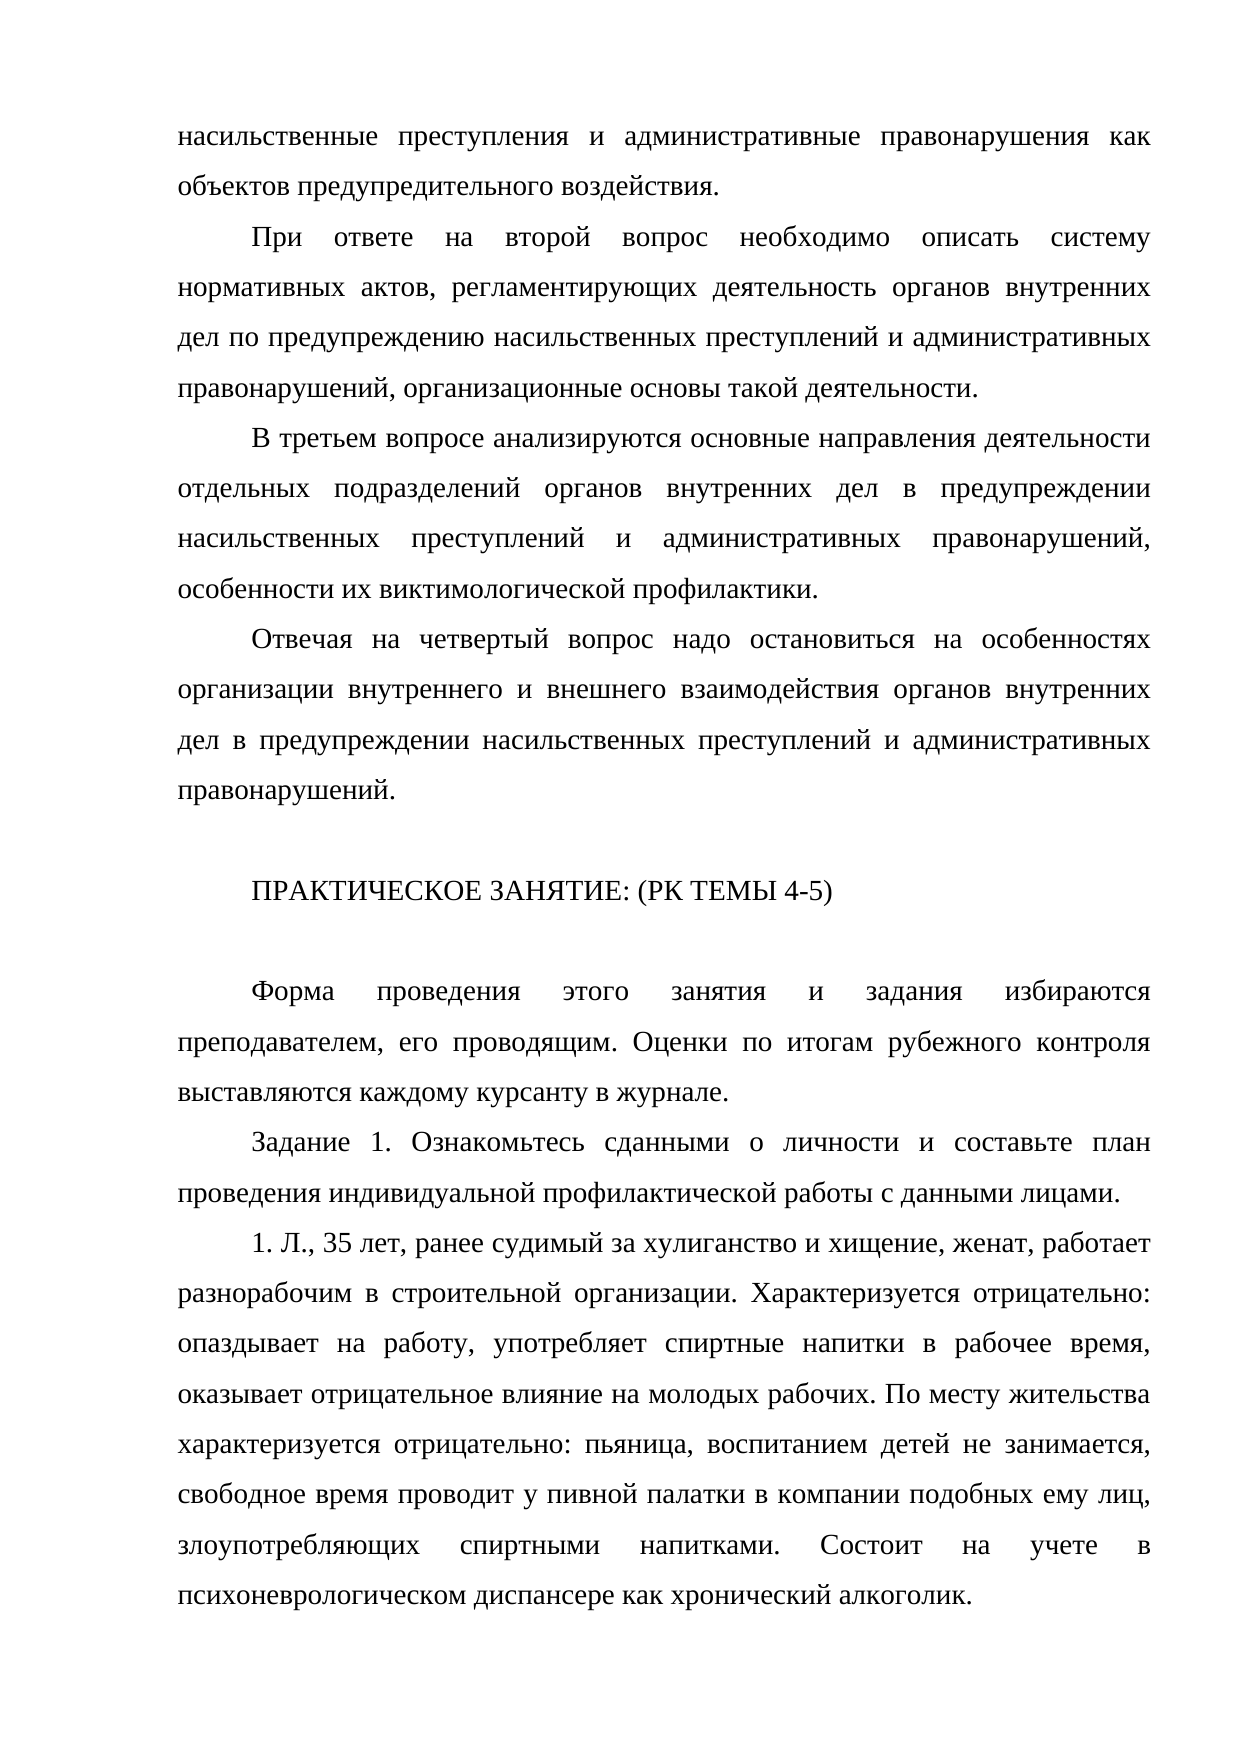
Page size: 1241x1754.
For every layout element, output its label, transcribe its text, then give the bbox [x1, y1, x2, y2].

text Форма проведения этого занятия и задания избираются преподавателем, его проводящим. Оценки по итогам рубежного контроля выставляются каждому курсанту в журнале. [177, 973, 1152, 1108]
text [177, 118, 1152, 202]
text Практическое занятие: (РК темы 4-5) [177, 873, 1152, 906]
text При ответе на второй вопрос необходимо описать систему нормативных актов, регламентирующих деятельность органов внутренних дел по предупреждению насильственных преступлений и административных правонарушений, организационные основы такой деятельности. [177, 219, 1152, 403]
text Отвечая на четвертый вопрос надо остановиться на особенностях организации внутреннего и внешнего взаимодействия органов внутренних дел в предупреждении насильственных преступлений и административных правонарушений. [177, 621, 1152, 806]
text В третьем вопросе анализируются основные направления деятельности отдельных подразделений органов внутренних дел в предупреждении насильственных преступлений и административных правонарушений, особенности их виктимологической профилактики. [177, 420, 1152, 604]
text 1. Л., 35 лет, ранее судимый за хулиганство и хищение, женат, работает разнорабочим в строительной организации. Характеризуется отрицательно: опаздывает на работу, употребляет спиртные напитки в рабочее время, оказывает отрицательное влияние на молодых рабочих. По месту жительства характеризуется отрицательно: пьяница, воспитанием детей не занимается, свободное время проводит у пивной палатки в компании подобных ему лиц, злоупотребляющих спиртными напитками. Состоит на учете в психоневрологическом диспансере как хронический алкоголик. [177, 1225, 1152, 1611]
text Задание 1. Ознакомьтесь сданными о личности и составьте план проведения индивидуальной профилактической работы с данными лицами. [177, 1124, 1152, 1208]
